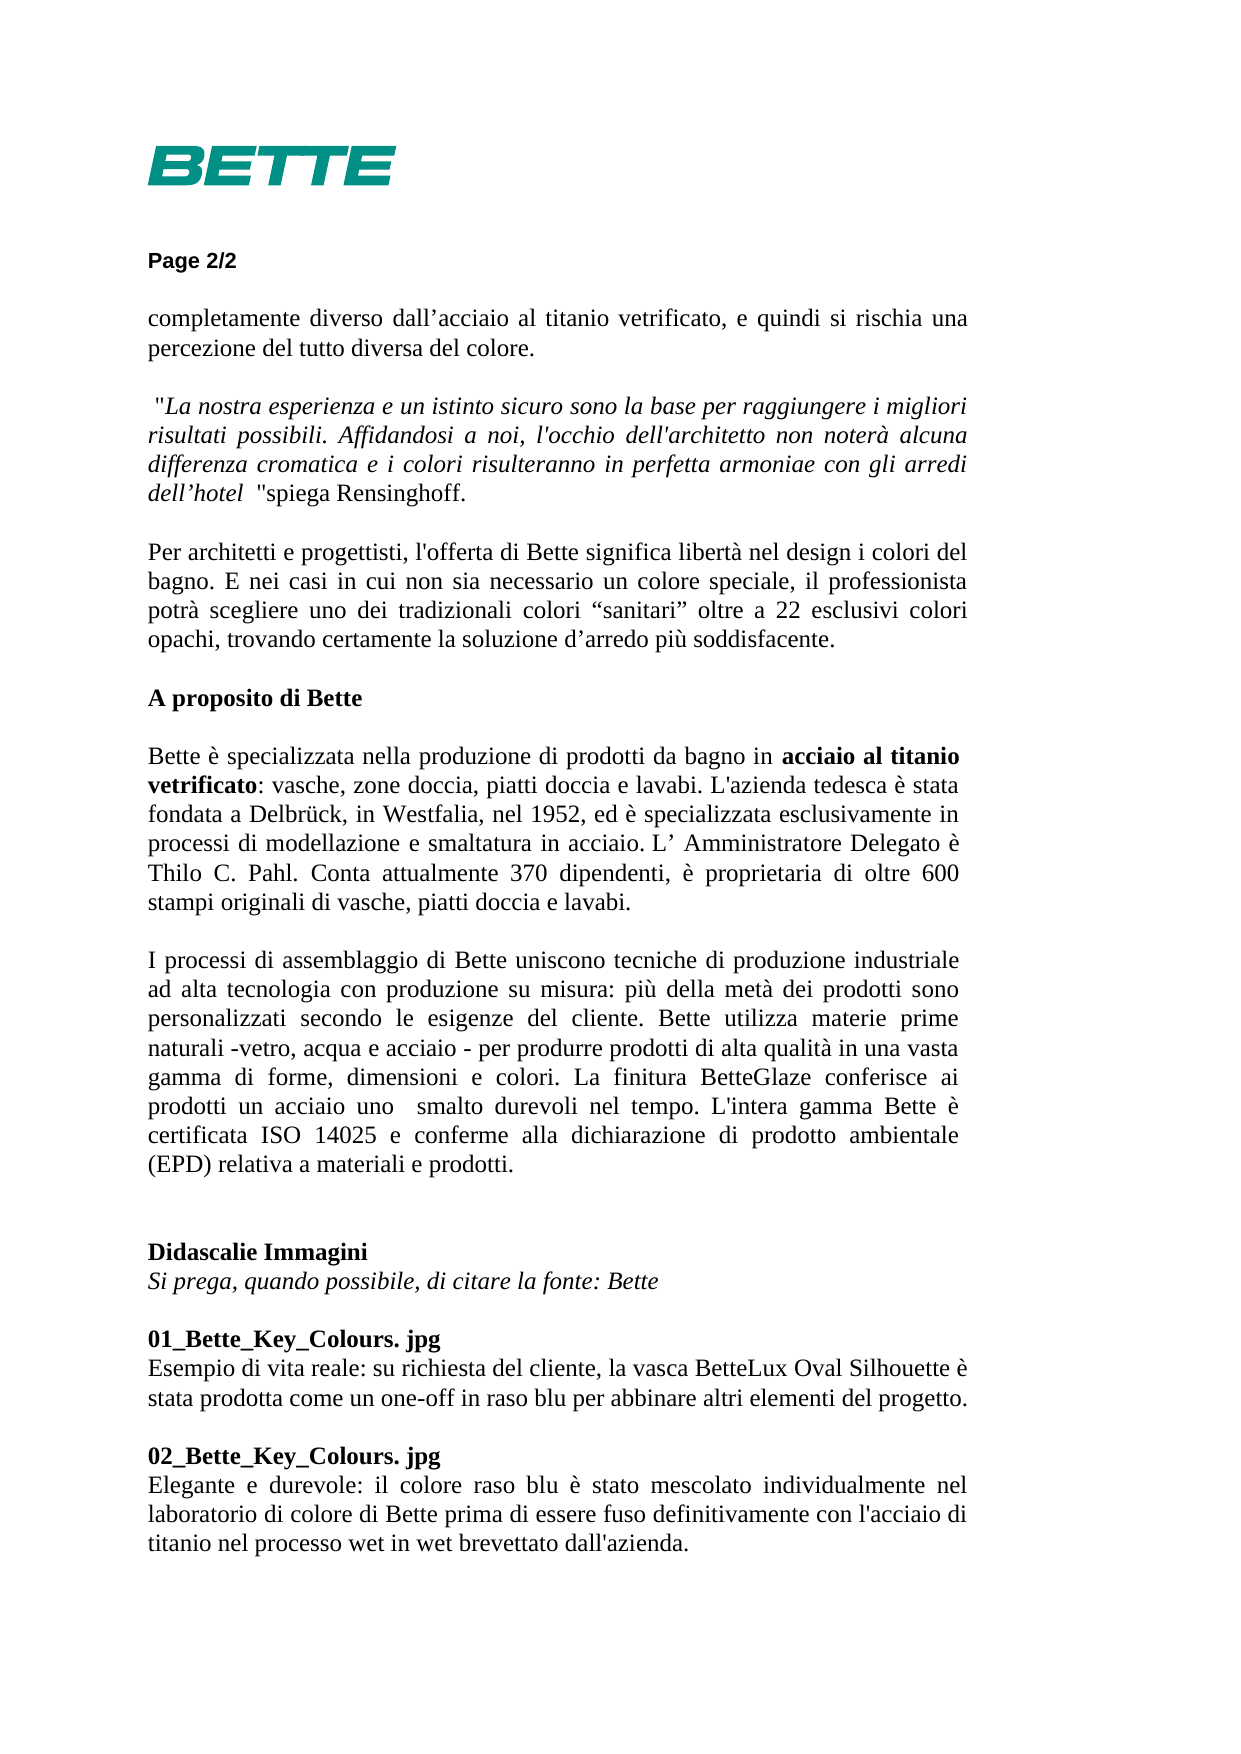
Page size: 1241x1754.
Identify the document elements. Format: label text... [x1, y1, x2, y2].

text Esempio di vita reale: su richiesta del cliente, la vasca BetteLux Oval Silhouette è stata prodotta come un one-off in raso blu per abbinare altri elementi del progetto. [148, 1353, 968, 1412]
text I processi di assemblaggio di Bette uniscono tecniche di produzione industriale ad alta tecnologia con produzione su misura: più della metà dei prodotti sono personalizzati secondo le esigenze del cliente. Bette utilizza materie prime naturali -vetro, acqua e acciaio - per produrre prodotti di alta qualità in una vasta gamma di forme, dimensioni e colori. La finitura BetteGlaze conferisce ai prodotti un acciaio uno smalto durevoli nel tempo. L'intera gamma Bette è certificata ISO 14025 e conferme alla dichiarazione di prodotto ambientale (EPD) relativa a materiali e prodotti. [148, 945, 960, 1178]
text Didascalie Immagini [148, 1237, 960, 1266]
text "La nostra esperienza e un istinto sicuro sono la base per raggiungere i migliori risultati possibili. Affidandosi a noi, l'occhio dell'architetto non noterà alcuna differenza cromatica e i colori risulteranno in perfetta armoniae con gli arredi dell’hotel "spiega Rensinghoff. [148, 391, 968, 508]
text Bette è specializzata nella produzione di prodotti da bagno in acciaio al titanio vetrificato: vasche, zone doccia, piatti doccia e lavabi. L'azienda tedesca è stata fondata a Delbrück, in Westfalia, nel 1952, ed è specializzata esclusivamente in processi di modellazione e smaltatura in acciaio. L’ Amministratore Delegato è Thilo C. Pahl. Conta attualmente 370 dipendenti, è proprietaria di oltre 600 stampi originali di vasche, piatti doccia e lavabi. [148, 741, 960, 916]
text 02_Bette_Key_Colours. jpg [148, 1441, 968, 1470]
text Si prega, quando possibile, di citare la fonte: Bette [148, 1266, 960, 1295]
text Elegante e durevole: il colore raso blu è stato mescolato individualmente nel laboratorio di colore di Bette prima di essere fuso definitivamente con l'acciaio di titanio nel processo wet in wet brevettato dall'azienda. [148, 1470, 968, 1558]
text 01_Bette_Key_Colours. jpg [148, 1324, 968, 1353]
text A proposito di Bette [148, 683, 960, 712]
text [148, 303, 968, 362]
text Per architetti e progettisti, l'offerta di Bette significa libertà nel design i colori del bagno. E nei casi in cui non sia necessario un colore speciale, il professionista potrà scegliere uno dei tradizionali colori “sanitari” oltre a 22 esclusivi colori opachi, trovando certamente la soluzione d’arredo più soddisfacente. [148, 537, 968, 653]
